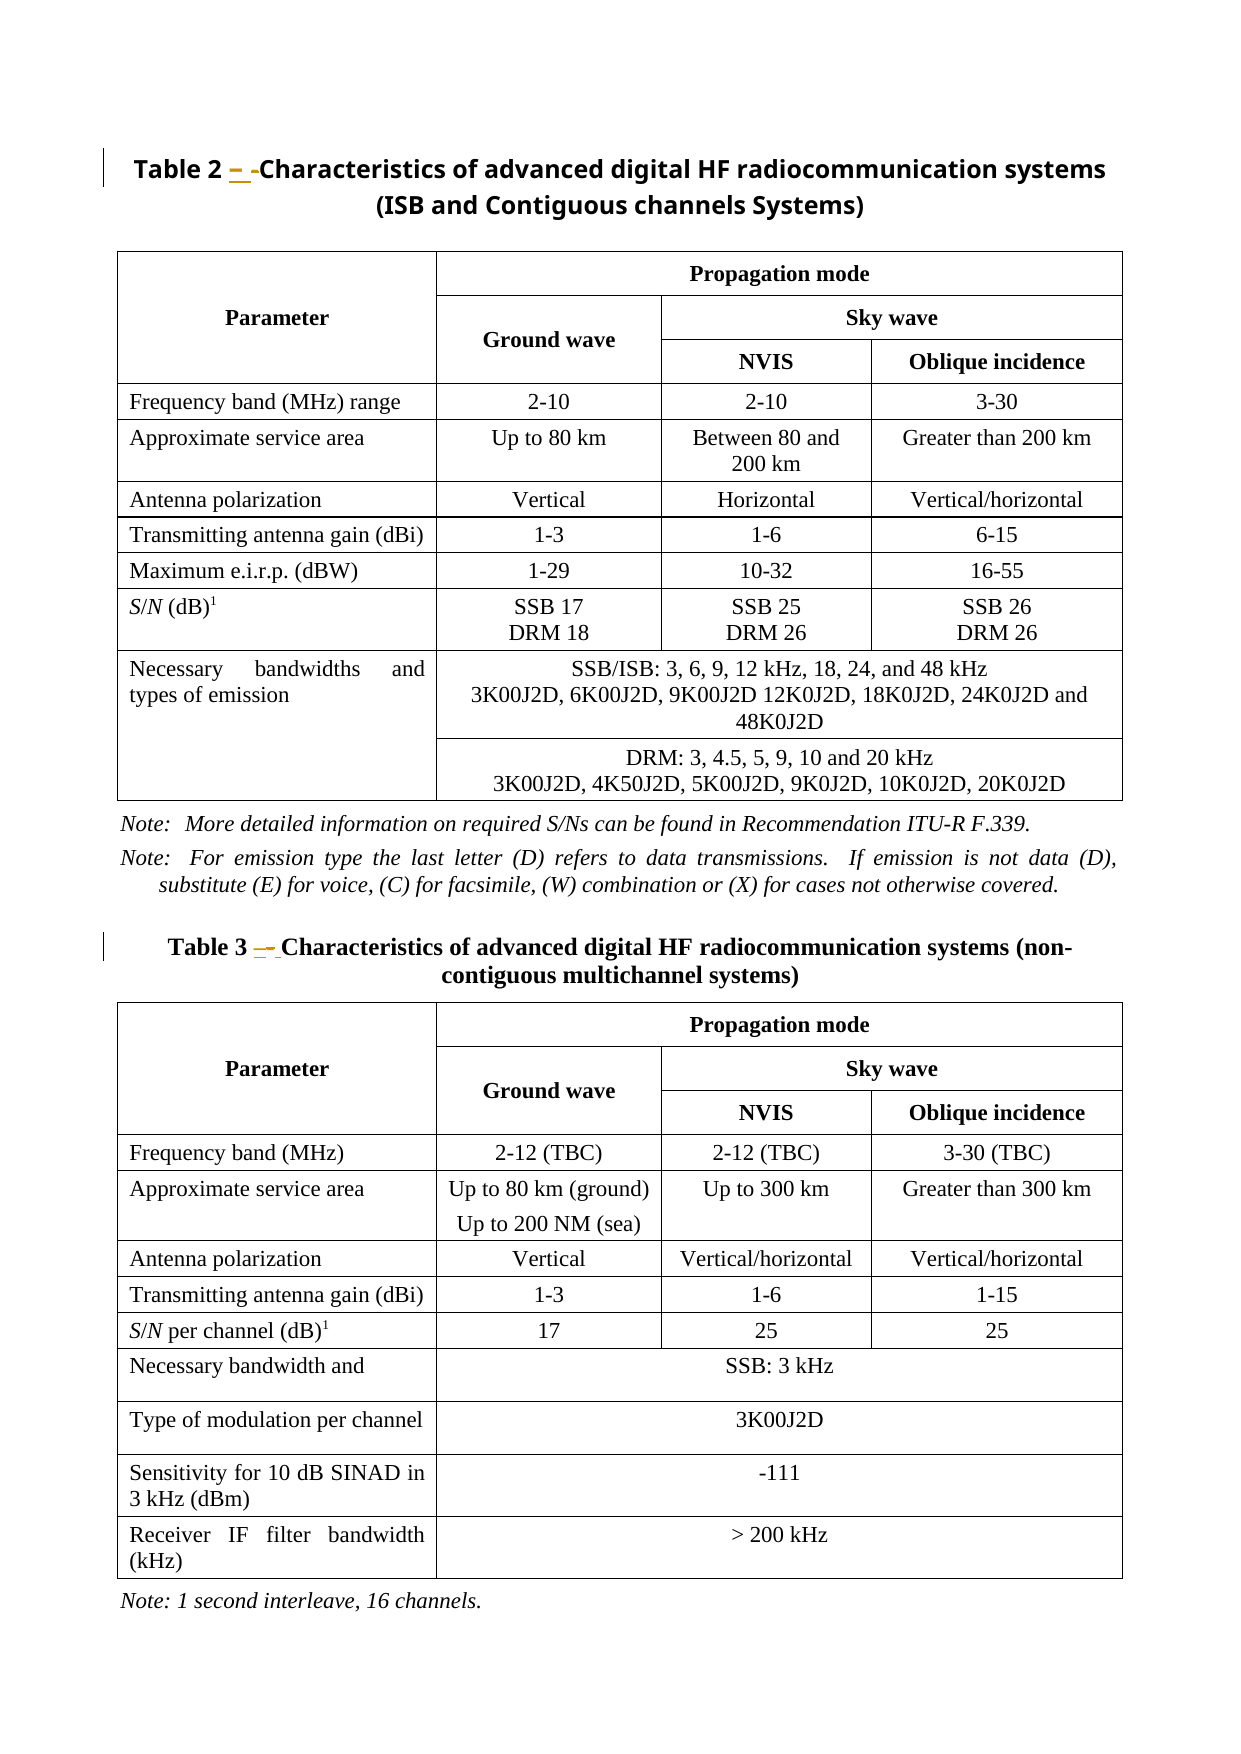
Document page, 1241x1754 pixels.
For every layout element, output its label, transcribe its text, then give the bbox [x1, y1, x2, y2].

table_cell DRM: 3, 4.5, 5, 9, 10 and 20 kHz 3K00J2D, 4K50J2D, 5K00J2D, 9K0J2D, 10K0J2D, 20K0J2D [437, 739, 1122, 800]
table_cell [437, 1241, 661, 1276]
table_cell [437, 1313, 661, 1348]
table_cell Vertical/horizontal [872, 482, 1122, 516]
title Table 2 Characteristics of advanced digital HF radiocommunication systems (ISB and Contiguous channels Systems) [118, 148, 1122, 221]
table_cell 1-29 [437, 553, 661, 588]
table_cell Maximum e.i.r.p. (dBW) [118, 553, 436, 588]
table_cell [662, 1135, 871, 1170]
table_cell Frequency band (MHz) range [118, 384, 436, 418]
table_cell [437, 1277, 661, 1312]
table_cell 16-55 [872, 553, 1122, 588]
table_cell Necessary bandwidths and types of emission [118, 651, 436, 800]
table_cell 2-10 [437, 384, 661, 418]
table_cell 3-30 [872, 384, 1122, 418]
table_header Parameter [118, 252, 436, 383]
table_cell 1-6 [662, 518, 871, 552]
table_cell S/N (dB)1 [118, 589, 436, 650]
table_cell Sky wave [662, 296, 1122, 339]
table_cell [118, 1579, 1122, 1631]
table_cell Between 80 and 200 km [662, 420, 871, 481]
table_cell SSB 25 DRM 26 [662, 589, 871, 650]
table_cell Transmitting antenna gain (dBi) [118, 518, 436, 552]
table_cell SSB/ISB: 3, 6, 9, 12 kHz, 18, 24, and 48 kHz 3K00J2D, 6K00J2D, 9K00J2D 12K0J2D, 18K0J2D, 24K0J2D and 48K0J2D [437, 651, 1122, 738]
table_cell SSB 26 DRM 26 [872, 589, 1122, 650]
table_cell NVIS [662, 340, 871, 383]
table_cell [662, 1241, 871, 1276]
table_cell Up to 80 km [437, 420, 661, 481]
table_cell Greater than 200 km [872, 420, 1122, 481]
table_cell SSB 17 DRM 18 [437, 589, 661, 650]
table_cell Vertical [437, 482, 661, 516]
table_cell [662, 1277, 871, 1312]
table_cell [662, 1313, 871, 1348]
table_cell 6-15 [872, 518, 1122, 552]
table_cell Ground wave [437, 296, 661, 383]
table_cell 1-3 [437, 518, 661, 552]
table_cell Horizontal [662, 482, 871, 516]
table_cell Approximate service area [118, 420, 436, 481]
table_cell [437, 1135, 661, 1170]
table_cell Oblique incidence [872, 340, 1122, 383]
table_cell 10-32 [662, 553, 871, 588]
table_cell Antenna polarization [118, 482, 436, 516]
table_header Propagation mode [437, 252, 1122, 295]
table_cell 2-10 [662, 384, 871, 418]
